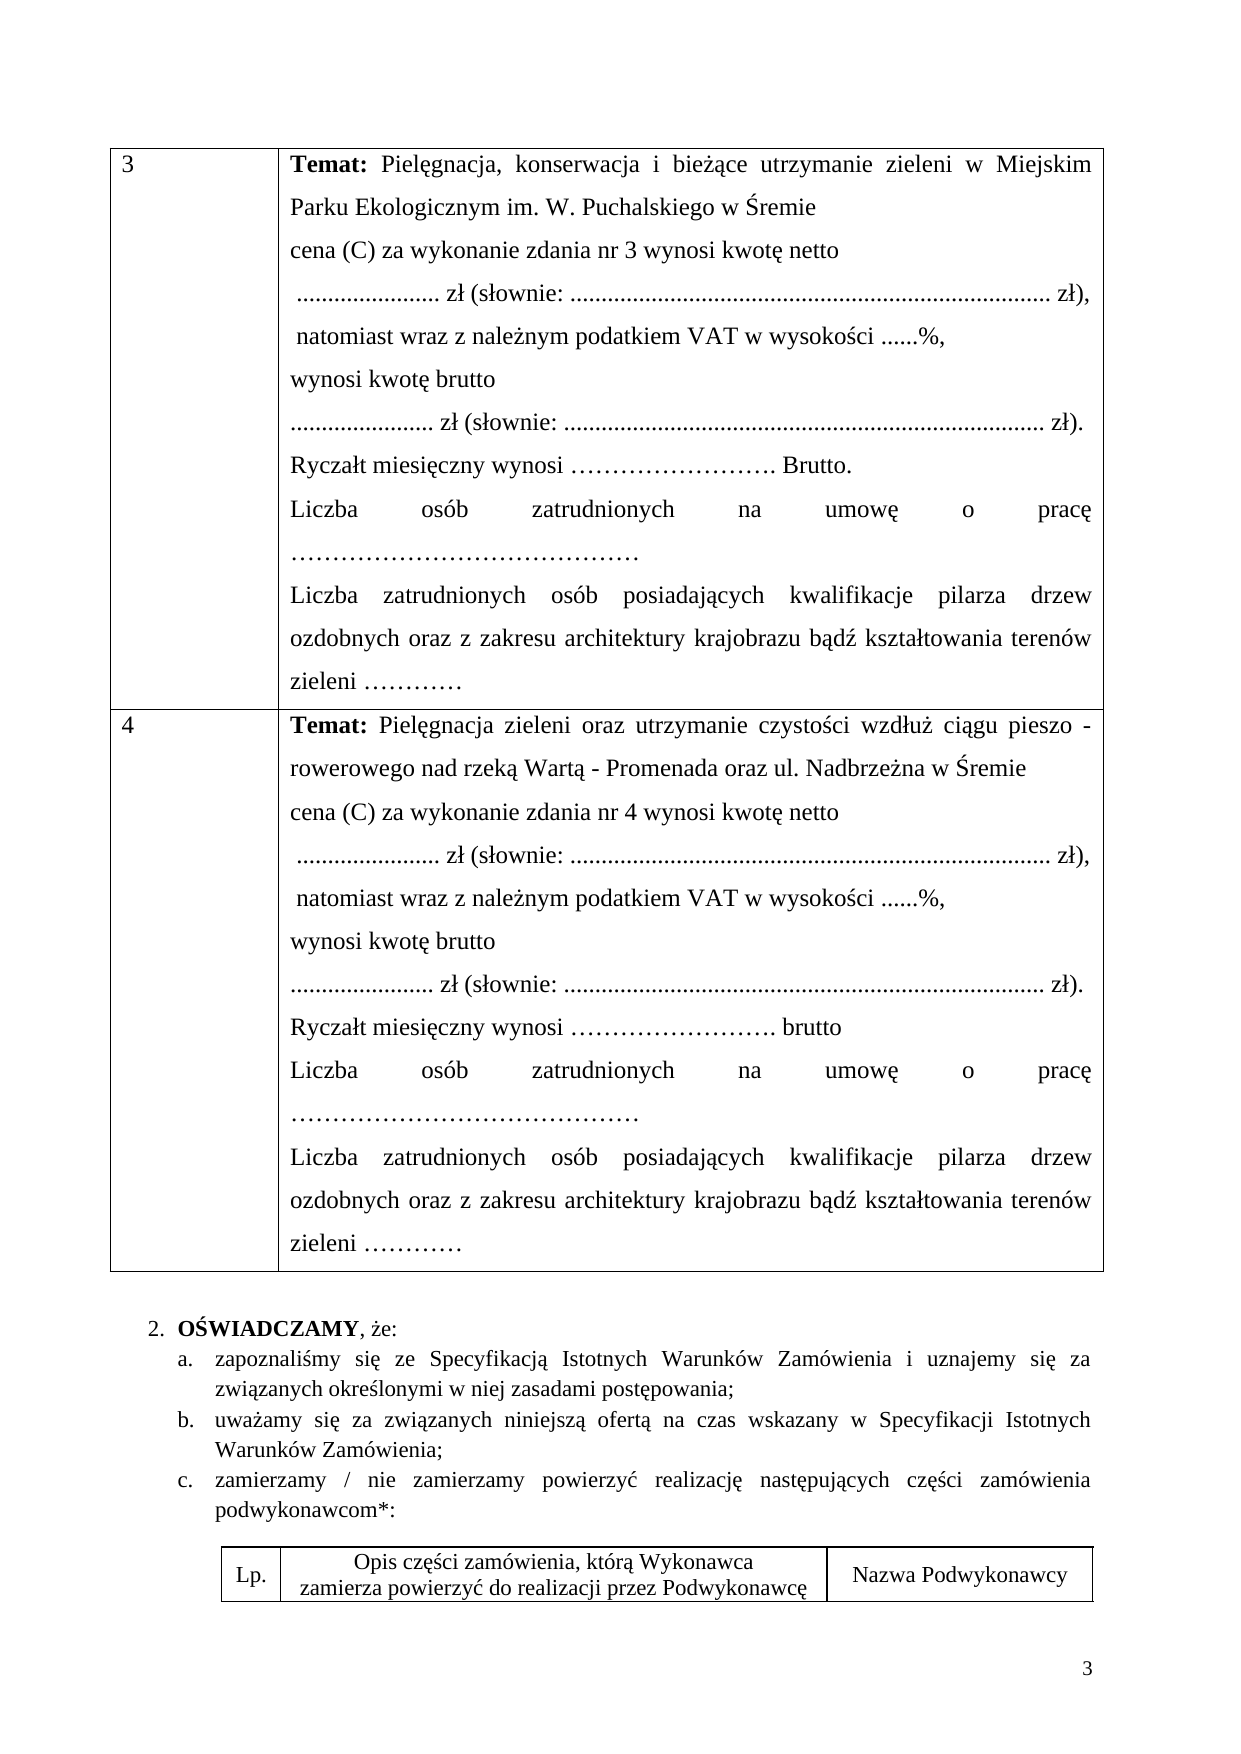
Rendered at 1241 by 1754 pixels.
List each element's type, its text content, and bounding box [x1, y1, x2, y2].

table_cell Temat: Pielęgnacja zieleni oraz utrzymanie czystości wzdłuż ciągu pieszo - rowerowego nad rzeką Wartą - Promenada oraz ul. Nadbrzeżna w Śremie cena (C) za wykonanie zdania nr 4 wynosi kwotę netto ....................... zł (słownie: ............................................................................. zł), natomiast wraz z należnym podatkiem VAT w wysokości ......%, wynosi kwotę brutto ....................... zł (słownie: ............................................................................. zł). Ryczałt miesięczny wynosi ……………………. brutto Liczba osób zatrudnionych na umowę o pracę …………………………………… Liczba zatrudnionych osób posiadających kwalifikacje pilarza drzew ozdobnych oraz z zakresu architektury krajobrazu bądź kształtowania terenów zieleni ………… [279, 710, 1103, 1271]
table_header Nazwa Podwykonawcy [828, 1548, 1092, 1601]
table_cell 3 [111, 149, 278, 709]
table_cell Temat: Pielęgnacja, konserwacja i bieżące utrzymanie zieleni w Miejskim Parku Ekologicznym im. W. Puchalskiego w Śremie cena (C) za wykonanie zdania nr 3 wynosi kwotę netto ....................... zł (słownie: ............................................................................. zł), natomiast wraz z należnym podatkiem VAT w wysokości ......%, wynosi kwotę brutto ....................... zł (słownie: ............................................................................. zł). Ryczałt miesięczny wynosi ……………………. Brutto. Liczba osób zatrudnionych na umowę o pracę …………………………………… Liczba zatrudnionych osób posiadających kwalifikacje pilarza drzew ozdobnych oraz z zakresu architektury krajobrazu bądź kształtowania terenów zieleni ………… [279, 149, 1103, 709]
list zapoznaliśmy się ze Specyfikacją Istotnych Warunków Zamówienia i uznajemy się za związanych określonymi w niej zasadami postępowania; [177, 1345, 1092, 1402]
list zamierzamy / nie zamierzamy powierzyć realizację następujących części zamówienia podwykonawcom*: [177, 1466, 1092, 1523]
table_header Lp. [222, 1548, 280, 1601]
table_cell 4 [111, 710, 278, 1271]
table_header Opis części zamówienia, którą Wykonawca zamierza powierzyć do realizacji przez Podwykonawcę [281, 1548, 826, 1601]
list uważamy się za związanych niniejszą ofertą na czas wskazany w Specyfikacji Istotnych Warunków Zamówienia; [177, 1406, 1092, 1462]
list OŚWIADCZAMY, że: [148, 1315, 1092, 1341]
